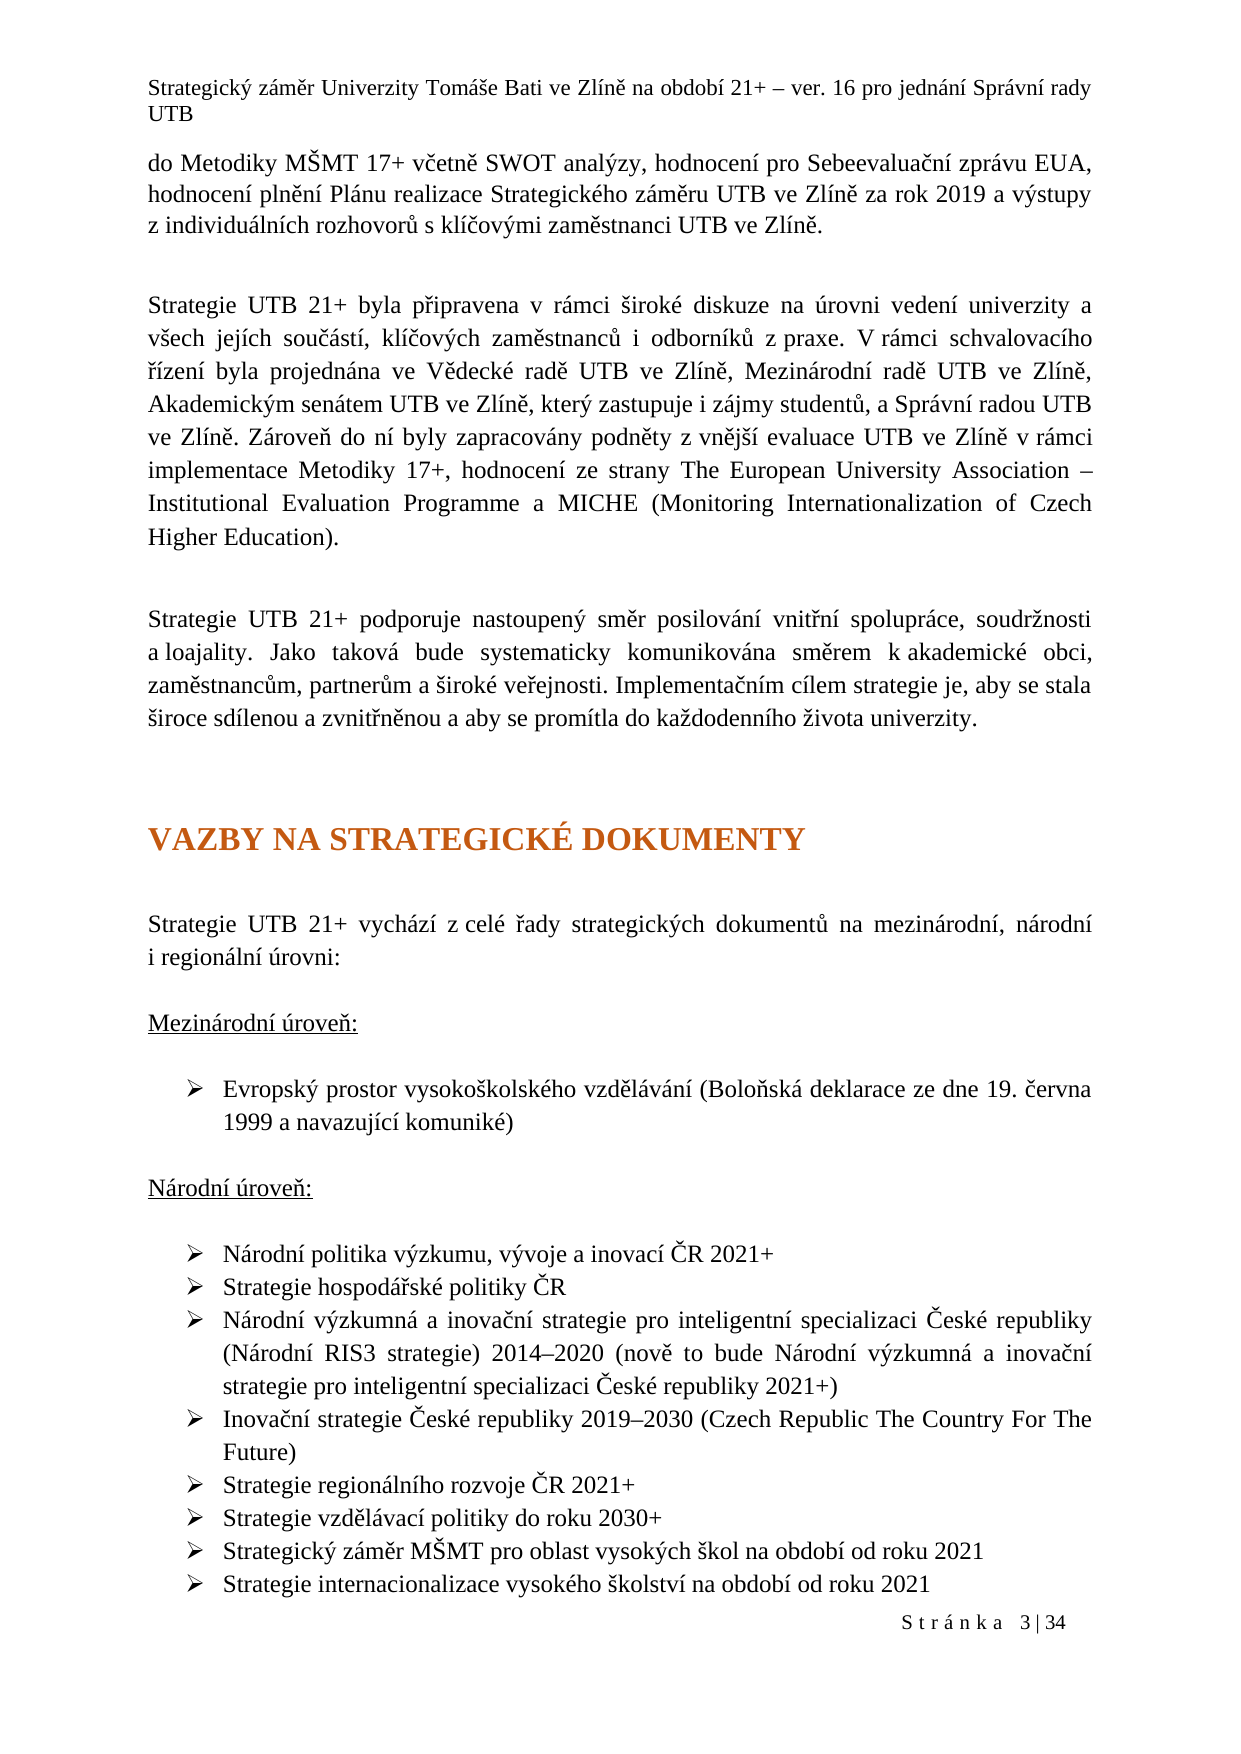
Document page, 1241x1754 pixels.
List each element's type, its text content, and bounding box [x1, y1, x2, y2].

text Strategie UTB 21+ byla připravena v rámci široké diskuze na úrovni vedení univerzity a všech jejích součástí, klíčových zaměstnanců i odborníků z praxe. V rámci schvalovacího řízení byla projednána ve Vědecké radě UTB ve Zlíně, Mezinárodní radě UTB ve Zlíně, Akademickým senátem UTB ve Zlíně, který zastupuje i zájmy studentů, a Správní radou UTB ve Zlíně. Zároveň do ní byly zapracovány podněty z vnější evaluace UTB ve Zlíně v rámci implementace Metodiky 17+, hodnocení ze strany The European University Association – Institutional Evaluation Programme a MICHE (Monitoring Internationalization of Czech Higher Education). [148, 290, 1093, 550]
list Inovační strategie České republiky 2019–2030 (Czech Republic The Country For The Future) [185, 1404, 1093, 1466]
list Strategie vzdělávací politiky do roku 2030+ [185, 1503, 1093, 1532]
list Národní politika výzkumu, vývoje a inovací ČR 2021+ [185, 1239, 1093, 1268]
list Národní výzkumná a inovační strategie pro inteligentní specializaci České republiky (Národní RIS3 strategie) 2014–2020 (nově to bude Národní výzkumná a inovační strategie pro inteligentní specializaci České republiky 2021+) [185, 1305, 1093, 1400]
list Evropský prostor vysokoškolského vzdělávání (Boloňská deklarace ze dne 19. června 1999 a navazující komuniké) [185, 1074, 1093, 1136]
list Strategie hospodářské politiky ČR [185, 1272, 1093, 1301]
list Strategický záměr MŠMT pro oblast vysokých škol na období od roku 2021 [185, 1536, 1093, 1565]
subtitle VAZBY NA STRATEGICKÉ DOKUMENTY [148, 819, 1093, 858]
text Mezinárodní úroveň: [148, 1008, 1093, 1037]
text Strategie UTB 21+ podporuje nastoupený směr posilování vnitřní spolupráce, soudržnosti a loajality. Jako taková bude systematicky komunikována směrem k akademické obci, zaměstnancům, partnerům a široké veřejnosti. Implementačním cílem strategie je, aby se stala široce sdílenou a zvnitřněnou a aby se promítla do každodenního života univerzity. [148, 604, 1093, 732]
text Strategie UTB 21+ vychází z celé řady strategických dokumentů na mezinárodní, národní i regionální úrovni: [148, 909, 1093, 971]
list Strategie regionálního rozvoje ČR 2021+ [185, 1470, 1093, 1499]
text Národní úroveň: [148, 1173, 1093, 1202]
list Strategie internacionalizace vysokého školství na období od roku 2021 [185, 1569, 1093, 1598]
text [148, 148, 1093, 238]
